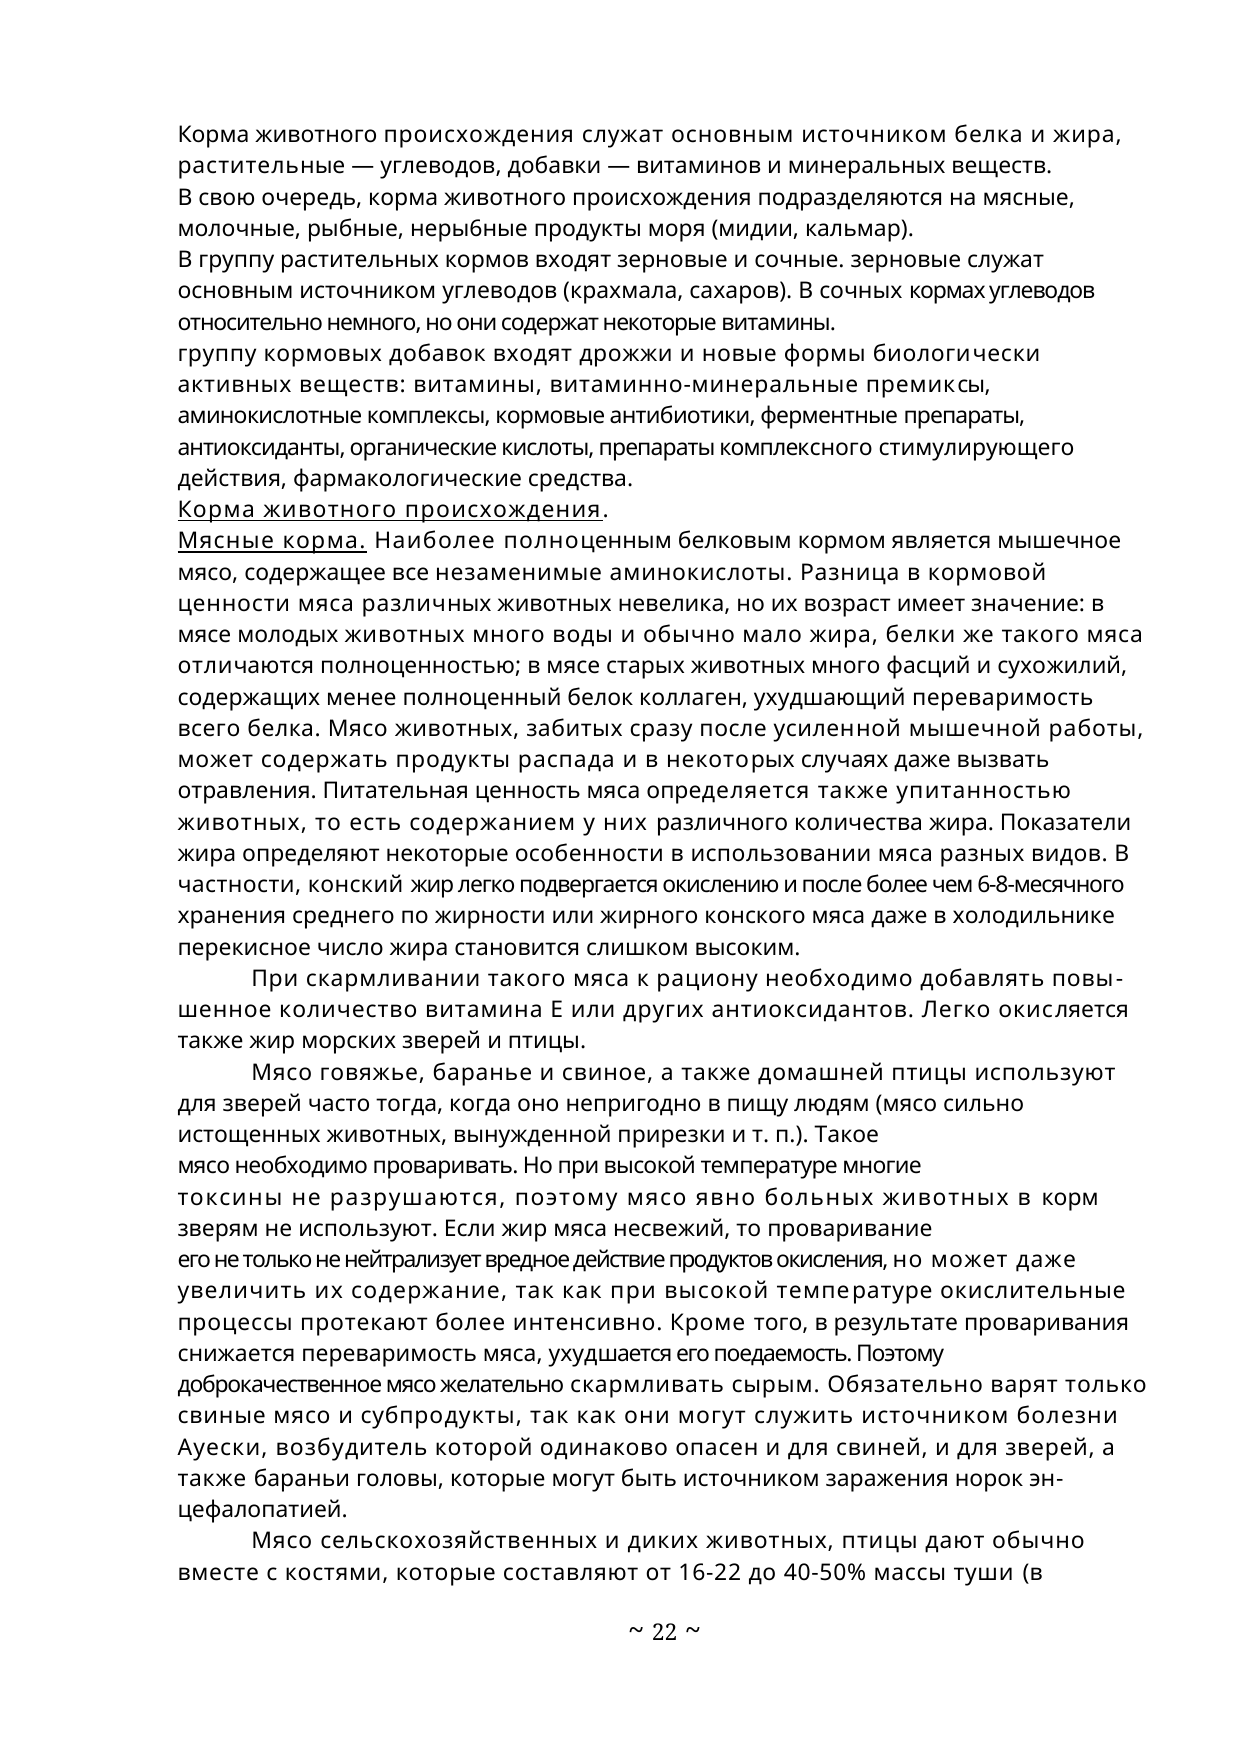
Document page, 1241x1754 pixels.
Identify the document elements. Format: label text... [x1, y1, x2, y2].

text токсины не разрушаются, поэтому мясо явно больных животных в корм зверям не используют. Если жир мяса несвежий, то проваривание [177, 1181, 1152, 1243]
text В группу растительных кормов входят зерновые и сочные. зерновые служат основным источником углеводов (крахмала, сахаров). B сочных кормах углеводов относительно немного, но они содержат некоторые витамины. [177, 243, 1152, 337]
text Корма животного происхождения служат основным источником белка и жира, растительные — углеводов, добавки — витаминов и минеральных веществ. [177, 118, 1152, 181]
text Мясо говяжье, баранье и свиное, a также домашней птицы используют для зверей часто тогда, когда оно непригодно в пищу людям (мясо сильно истощенных животных, вынужденной прирезки и т. п.). Такое [177, 1056, 1152, 1149]
text мясо необходимо проваривать. Но при высокой температуре многие [177, 1149, 1152, 1181]
text его не только не нейтрализует вредное действие продуктов окисления, но может даже увеличить их содержание, так как при высокой температуре окислительные процессы протекают более интенсивно. Кроме того, в результате проваривания снижается переваримость мяса, ухудшается его поедаемость. Поэтому доброкачественное мясо желательно скармливать сырым. Обязательно варят только свиные мясо и субпродукты, так как они могут служить источником болезни Ауески, возбудитель которой одинаково опасен и для свиней, и для зверей, a также бараньи головы, которые могут быть источником заражения норок энцефалопатией. [177, 1243, 1152, 1524]
text При скармливании такого мяса к рациону необходимо добавлять повышенное количество витамина E или других антиоксидантов. Легко окисляется также жир морских зверей и птицы. [177, 962, 1152, 1056]
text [177, 1524, 1152, 1587]
text группу кормовых добавок входят дрожжи и новые формы биологически активных веществ: витамины, витаминно-минеральные премиксы, аминокислотные комплексы, кормовые антибиотики, ферментные препараты, антиоксиданты, органические кислоты, препараты комплексного стимулирующего действия, фармакологические средства. [177, 337, 1152, 493]
text В свою очередь, корма животного происхождения подразделяются на мясные, молочные, рыбные, неры6ные продукты моря (мидии, кальмар). [177, 181, 1152, 243]
text Мясные корма. Наиболее полноценным белковым кормом является мышечное мясо, содержащее все незаменимые аминокислоты. Разница в кормовой ценности мяса различных животных невелика, но их возраст имеет значение: в мясе молодых животных много воды и обычно мало жира, белки же такого мяса отличаются полноценностью; в мясе старых животных много фасций и сухожилий, содержащих менее полноценный белок коллаген, ухудшающий переваримость всего белка. Мясо животных, забитых сразу после усиленной мышечной работы, может содержать продукты распада и в некоторых случаях даже вызвать отравления. Питательная ценность мяса определяется также упитанностью животных, то есть содержанием у них различного количества жира. Показатели жира определяют некоторые особенности в использовании мяса разных видов. B частности, конский жир легко подвергается окислению и после более чем 6-8-месячного хранения среднего по жирности или жирного конского мяса даже в холодильнике перекисное число жира становится слишком высоким. [177, 524, 1152, 962]
text Корма животного происхождения. [177, 493, 1152, 524]
